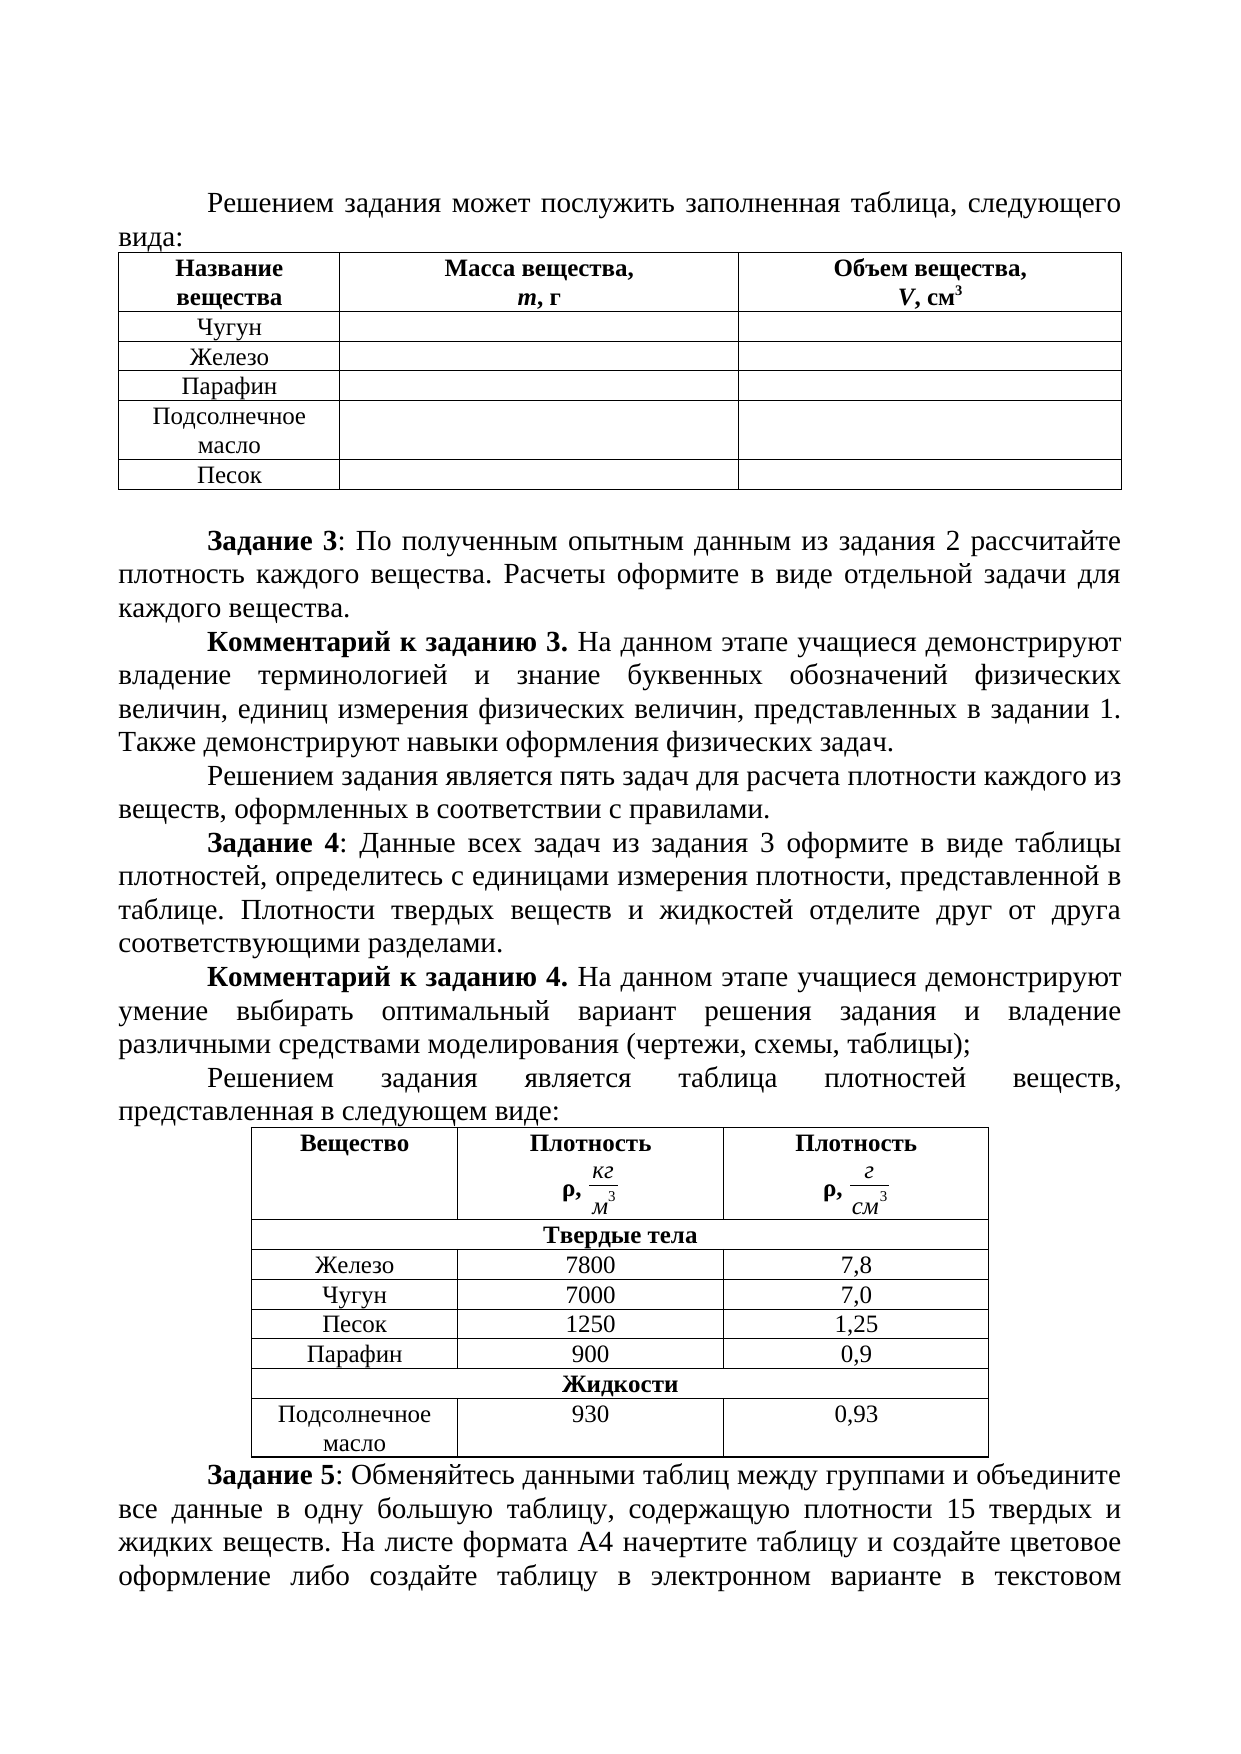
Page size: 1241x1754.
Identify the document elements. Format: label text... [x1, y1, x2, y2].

table_cell [340, 401, 738, 459]
table_cell [739, 401, 1121, 459]
table_cell Чугун [119, 312, 339, 341]
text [118, 1457, 1122, 1592]
table_cell [739, 371, 1121, 400]
table_header Плотность ρ, [458, 1128, 723, 1219]
table_cell [340, 460, 738, 488]
table_header Плотность ρ, [724, 1128, 988, 1219]
table_cell Песок [119, 460, 339, 488]
table_cell 7000 [458, 1280, 723, 1308]
table_cell [340, 342, 738, 370]
text Задание 3: По полученным опытным данным из задания 2 рассчитайте плотность каждого вещества. Расчеты оформите в виде отдельной задачи для каждого вещества. [118, 523, 1122, 624]
table_cell Железо [119, 342, 339, 370]
table_cell 7800 [458, 1250, 723, 1279]
table_cell [739, 460, 1121, 488]
table_cell 0,9 [724, 1339, 988, 1368]
text Решением задания может послужить заполненная таблица, следующего вида: [118, 185, 1122, 252]
table_header Объем вещества, V, см3 [739, 253, 1121, 311]
text Комментарий к заданию 3. На данном этапе учащиеся демонстрируют владение терминологией и знание буквенных обозначений физических величин, единиц измерения физических величин, представленных в задании 1. Также демонстрируют навыки оформления физических задач. [118, 624, 1122, 758]
text Решением задания является пять задач для расчета плотности каждого из веществ, оформленных в соответствии с правилами. [118, 758, 1122, 825]
table_cell [739, 312, 1121, 341]
table_cell Подсолнечное масло [252, 1399, 457, 1456]
table_cell 1,25 [724, 1310, 988, 1338]
text Решением задания является таблица плотностей веществ, представленная в следующем виде: [118, 1060, 1122, 1127]
table_cell [340, 371, 738, 400]
text Задание 4: Данные всех задач из задания 3 оформите в виде таблицы плотностей, определитесь с единицами измерения плотности, представленной в таблице. Плотности твердых веществ и жидкостей отделите друг от друга соответствующими разделами. [118, 825, 1122, 959]
table_cell Железо [252, 1250, 457, 1279]
table_cell 7,8 [724, 1250, 988, 1279]
table_cell Парафин [119, 371, 339, 400]
table_cell 0,93 [724, 1399, 988, 1456]
table_cell 900 [458, 1339, 723, 1368]
table_cell [739, 342, 1121, 370]
table_cell Твердые тела [252, 1220, 988, 1249]
table_cell 1250 [458, 1310, 723, 1338]
table_cell [340, 312, 738, 341]
table_cell 7,0 [724, 1280, 988, 1308]
table_cell Жидкости [252, 1369, 988, 1398]
table_header Масса вещества, m, г [340, 253, 738, 311]
table_cell 930 [458, 1399, 723, 1456]
table_header Вещество [252, 1128, 457, 1219]
table_cell Подсолнечное масло [119, 401, 339, 459]
text Комментарий к заданию 4. На данном этапе учащиеся демонстрируют умение выбирать оптимальный вариант решения задания и владение различными средствами моделирования (чертежи, схемы, таблицы); [118, 959, 1122, 1060]
table_header Название вещества [119, 253, 339, 311]
table_cell Парафин [252, 1339, 457, 1368]
table_cell Песок [252, 1310, 457, 1338]
table_cell Чугун [252, 1280, 457, 1308]
